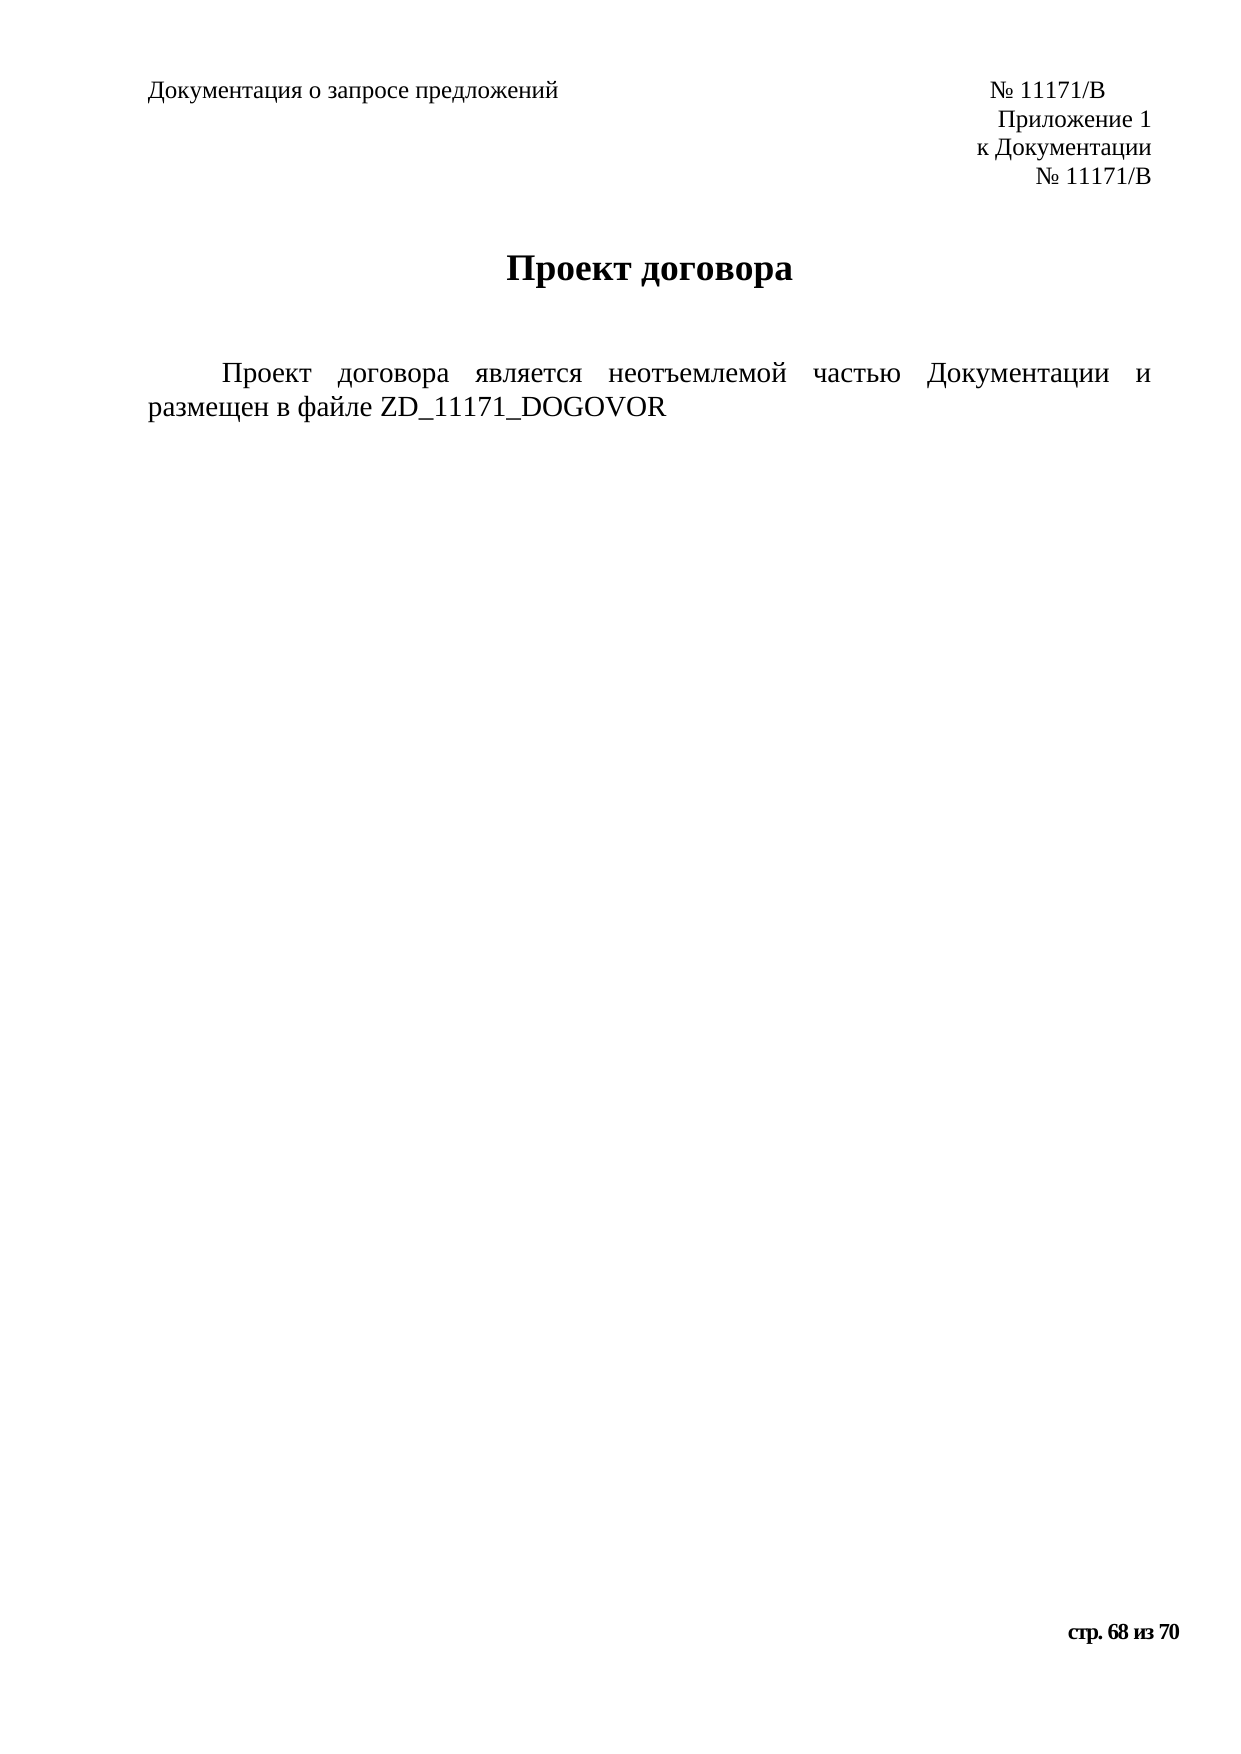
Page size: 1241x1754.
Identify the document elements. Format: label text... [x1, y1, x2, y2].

text Проект договора [148, 245, 1152, 288]
list к Документации № 11171/В [223, 132, 1152, 190]
text Проект договора является неотъемлемой частью Документации и размещен в файле ZD_11171_DOGOVOR [148, 355, 1152, 422]
subtitle Приложение 1 [148, 104, 1152, 132]
